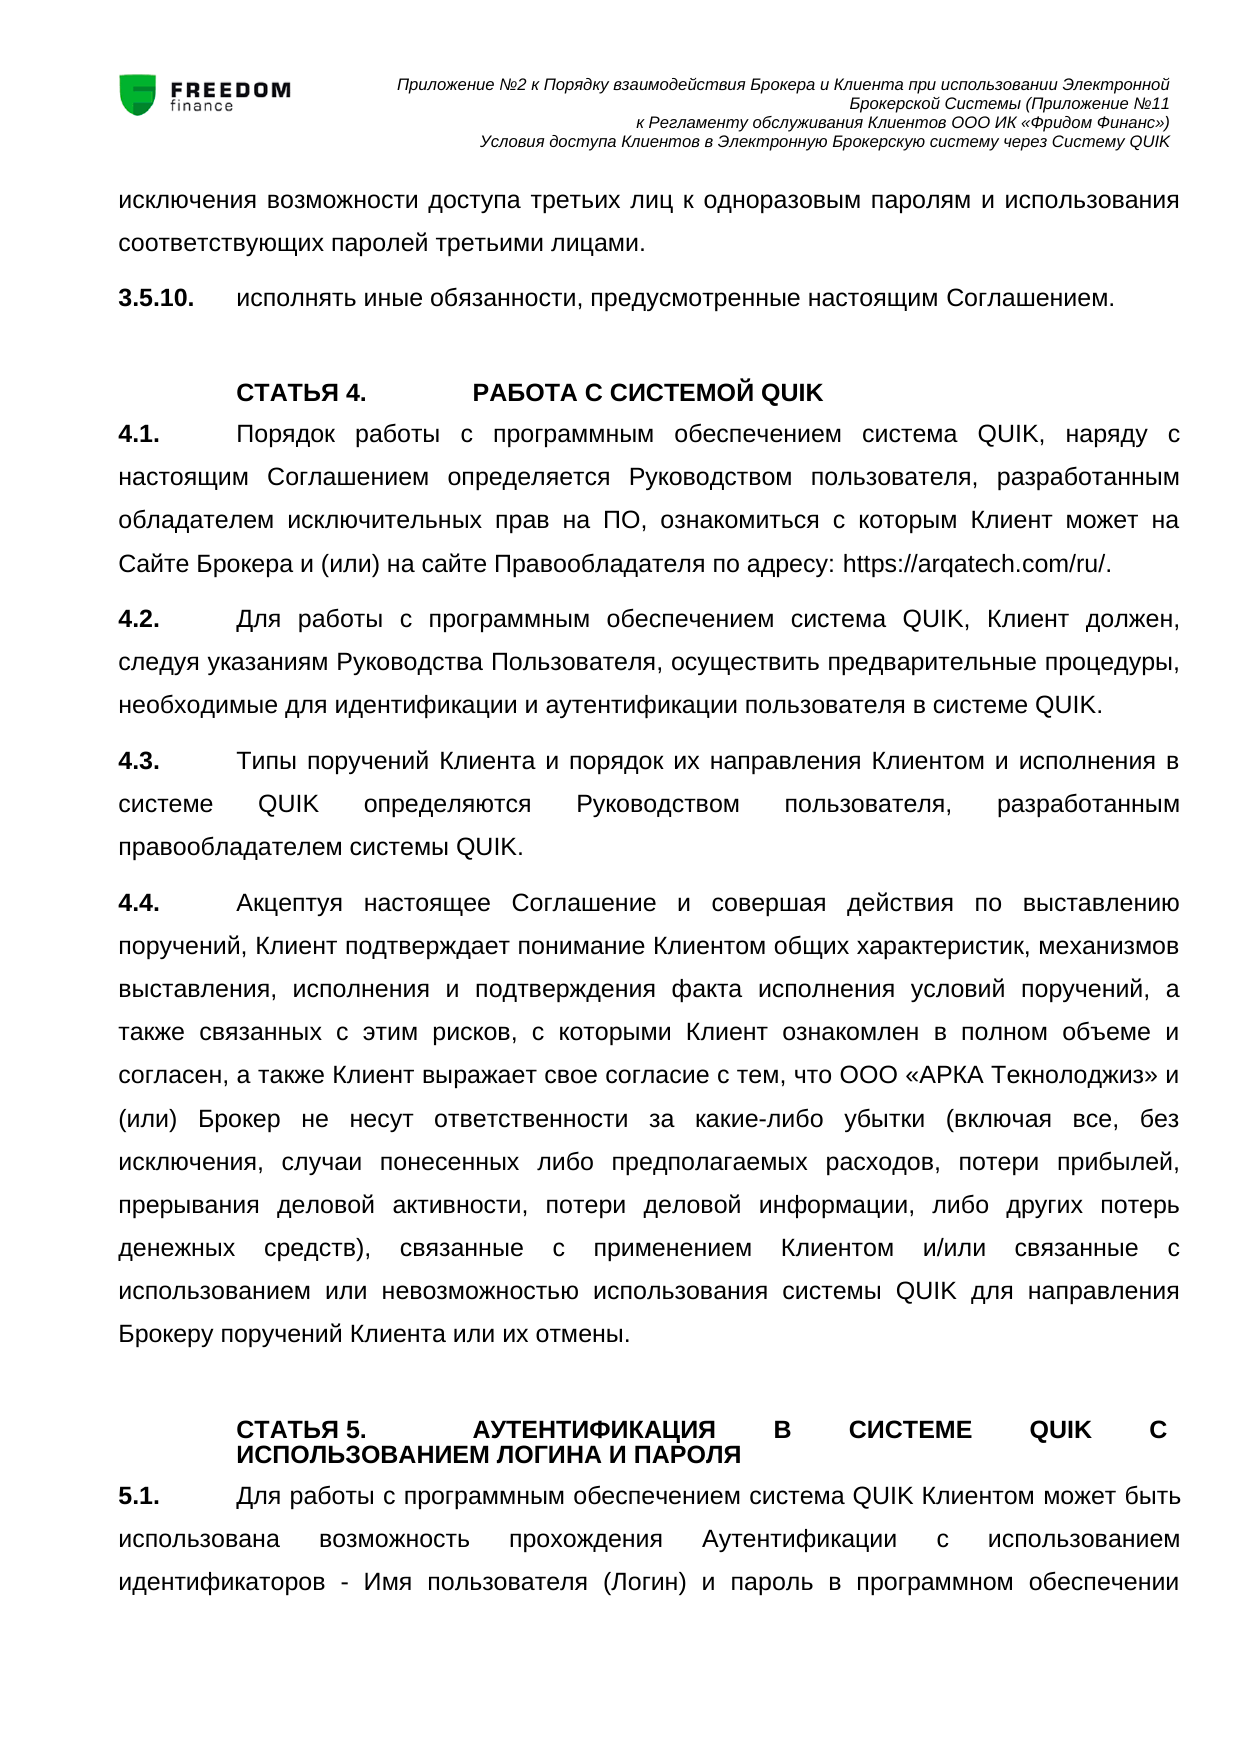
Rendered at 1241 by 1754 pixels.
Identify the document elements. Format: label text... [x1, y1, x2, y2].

text АУТЕНТИФИКАЦИЯ В СИСТЕМЕ QUIK С ИСПОЛЬЗОВАНИЕМ ЛОГИНА И ПАРОЛЯ [236, 1418, 1168, 1468]
list Порядок работы с программным обеспечением система QUIK, наряду с настоящим Соглашением определяется Руководством пользователя, разработанным обладателем исключительных прав на ПО, ознакомиться с которым Клиент может на Сайте Брокера и (или) на сайте Правообладателя по адресу: https://arqatech.com/ru/. [118, 419, 1181, 577]
picture [118, 74, 294, 116]
list Акцептуя настоящее Соглашение и совершая действия по выставлению поручений, Клиент подтверждает понимание Клиентом общих характеристик, механизмов выставления, исполнения и подтверждения факта исполнения условий поручений, а также связанных с этим рисков, с которыми Клиент ознакомлен в полном объеме и согласен, а также Клиент выражает свое согласие с тем, что ООО «АРКА Текнолоджиз» и (или) Брокер не несут ответственности за какие-либо убытки (включая все, без исключения, случаи понесенных либо предполагаемых расходов, потери прибылей, прерывания деловой активности, потери деловой информации, либо других потерь денежных средств), связанные с применением Клиентом и/или связанные с использованием или невозможностью использования системы QUIK для направления Брокеру поручений Клиента или их отмены. [118, 888, 1181, 1348]
text ОаовылоадлыРАБОТА С СИСТЕМОЙ QUIK [236, 382, 1168, 407]
list исполнять иные обязанности, предусмотренные настоящим Соглашением. [118, 283, 1181, 312]
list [118, 185, 1181, 257]
list Для работы с программным обеспечением система QUIK, Клиент должен, следуя указаниям Руководства Пользователя, осуществить предварительные процедуры, необходимые для идентификации и аутентификации пользователя в системе QUIK. [118, 604, 1181, 719]
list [118, 1481, 1181, 1596]
list Типы поручений Клиента и порядок их направления Клиентом и исполнения в системе QUIK определяются Руководством пользователя, разработанным правообладателем системы QUIK. [118, 746, 1181, 861]
